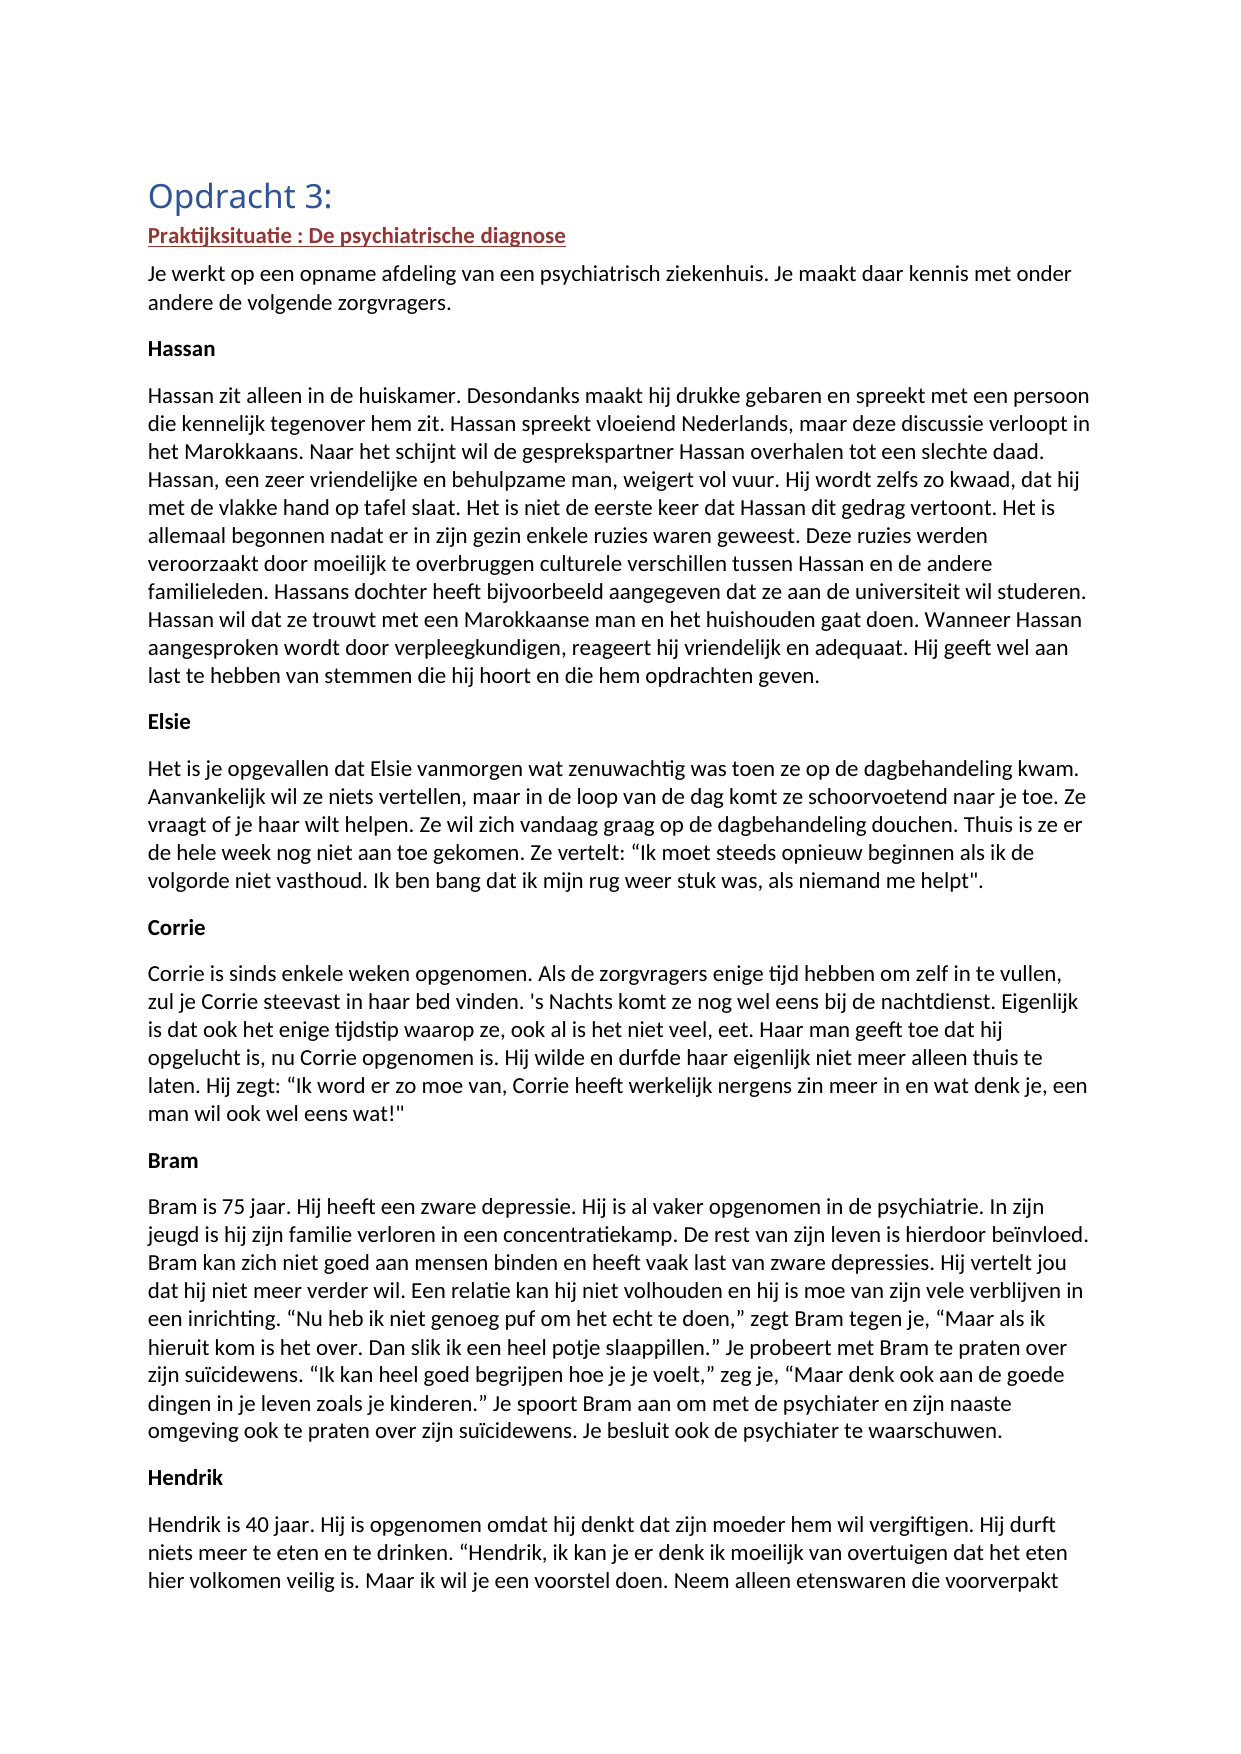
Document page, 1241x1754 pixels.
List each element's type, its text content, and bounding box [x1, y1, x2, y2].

text Elsie [148, 707, 1093, 736]
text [148, 1510, 1093, 1594]
text Het is je opgevallen dat Elsie vanmorgen wat zenuwachtig was toen ze op de dagbehandeling kwam. Aanvankelijk wil ze niets vertellen, maar in de loop van de dag komt ze schoorvoetend naar je toe. Ze vraagt of je haar wilt helpen. Ze wil zich vandaag graag op de dagbehandeling douchen. Thuis is ze er de hele week nog niet aan toe gekomen. Ze vertelt: “Ik moet steeds opnieuw beginnen als ik de volgorde niet vasthoud. Ik ben bang dat ik mijn rug weer stuk was, als niemand me helpt". [148, 754, 1093, 894]
text Hendrik [148, 1463, 1093, 1491]
text Praktijksituatie : De psychiatrische diagnose [148, 222, 1093, 249]
text Corrie [148, 913, 1093, 941]
text Hassan zit alleen in de huiskamer. Desondanks maakt hij drukke gebaren en spreekt met een persoon die kennelijk tegenover hem zit. Hassan spreekt vloeiend Nederlands, maar deze discussie verloopt in het Marokkaans. Naar het schijnt wil de gesprekspartner Hassan overhalen tot een slechte daad. Hassan, een zeer vriendelijke en behulpzame man, weigert vol vuur. Hij wordt zelfs zo kwaad, dat hij met de vlakke hand op tafel slaat. Het is niet de eerste keer dat Hassan dit gedrag vertoont. Het is allemaal begonnen nadat er in zijn gezin enkele ruzies waren geweest. Deze ruzies werden veroorzaakt door moeilijk te overbruggen culturele verschillen tussen Hassan en de andere familieleden. Hassans dochter heeft bijvoorbeeld aangegeven dat ze aan de universiteit wil studeren. Hassan wil dat ze trouwt met een Marokkaanse man en het huishouden gaat doen. Wanneer Hassan aangesproken wordt door verpleegkundigen, reageert hij vriendelijk en adequaat. Hij geeft wel aan last te hebben van stemmen die hij hoort en die hem opdrachten geven. [148, 381, 1093, 689]
text Hassan [148, 334, 1093, 362]
text Bram is 75 jaar. Hij heeft een zware depressie. Hij is al vaker opgenomen in de psychiatrie. In zijn jeugd is hij zijn familie verloren in een concentratiekamp. De rest van zijn leven is hierdoor beïnvloed. Bram kan zich niet goed aan mensen binden en heeft vaak last van zware depressies. Hij vertelt jou dat hij niet meer verder wil. Een relatie kan hij niet volhouden en hij is moe van zijn vele verblijven in een inrichting. “Nu heb ik niet genoeg puf om het echt te doen,” zegt Bram tegen je, “Maar als ik hieruit kom is het over. Dan slik ik een heel potje slaappillen.” Je probeert met Bram te praten over zijn suïcidewens. “Ik kan heel goed begrijpen hoe je je voelt,” zeg je, “Maar denk ook aan de goede dingen in je leven zoals je kinderen.” Je spoort Bram aan om met de psychiater en zijn naaste omgeving ook te praten over zijn suïcidewens. Je besluit ook de psychiater te waarschuwen. [148, 1192, 1093, 1445]
text Je werkt op een opname afdeling van een psychiatrisch ziekenhuis. Je maakt daar kennis met onder andere de volgende zorgvragers. [148, 259, 1093, 316]
text Corrie is sinds enkele weken opgenomen. Als de zorgvragers enige tijd hebben om zelf in te vullen, zul je Corrie steevast in haar bed vinden. 's Nachts komt ze nog wel eens bij de nachtdienst. Eigenlijk is dat ook het enige tijdstip waarop ze, ook al is het niet veel, eet. Haar man geeft toe dat hij opgelucht is, nu Corrie opgenomen is. Hij wilde en durfde haar eigenlijk niet meer alleen thuis te laten. Hij zegt: “Ik word er zo moe van, Corrie heeft werkelijk nergens zin meer in en wat denk je, een man wil ook wel eens wat!" [148, 959, 1093, 1127]
text Bram [148, 1146, 1093, 1174]
subtitle Opdracht 3: [148, 173, 1093, 218]
